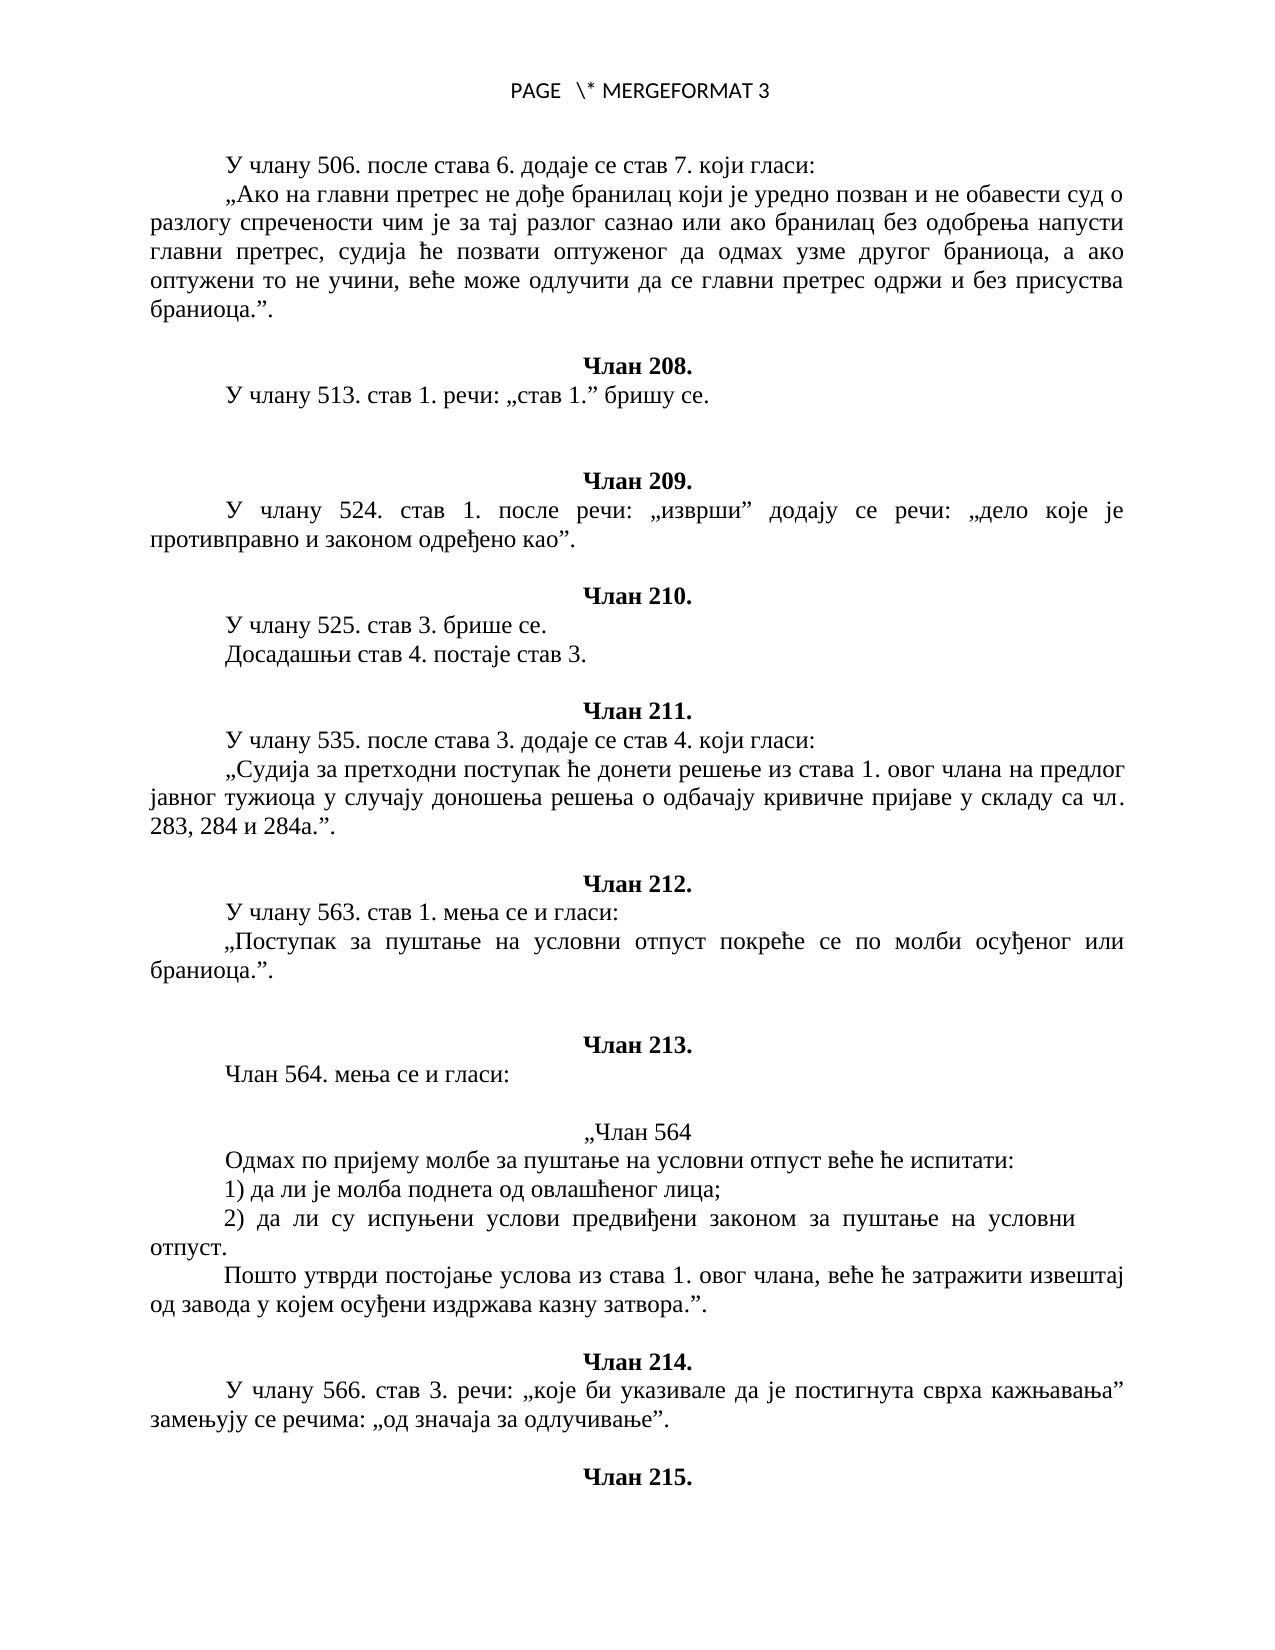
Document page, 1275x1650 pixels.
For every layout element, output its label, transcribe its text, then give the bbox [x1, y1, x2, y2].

text Одмах по пријему молбе за пуштање на условни отпуст веће ће испитати: [150, 1146, 1077, 1174]
text У члану 513. став 1. речи: „став 1.” бришу се. [150, 380, 1125, 409]
text У члану 566. став 3. речи: „које би указивале да је постигнута сврха кажњавања” замењују се речима: „од значаја за одлучивање”. [150, 1376, 1125, 1433]
text У члану 563. став 1. мења се и гласи: [150, 897, 1125, 926]
text Досадашњи став 4. постаје став 3. [150, 639, 1125, 667]
text Члан 208. [150, 351, 1125, 380]
text Члан 215. [150, 1462, 1125, 1491]
text Члан 564. мења се и гласи: [150, 1059, 1125, 1088]
text „Члан 564 [150, 1117, 1125, 1146]
text Члан 214. [150, 1347, 1125, 1376]
text 2) да ли су испуњени услови предвиђени законом за пуштање на условни отпуст. [150, 1203, 1077, 1261]
text Члан 212. [150, 869, 1125, 897]
text Пошто утврди постојање услова из става 1. овог члана, веће ће затражити извештај од завода у којем осуђени издржава казну затвора.”. [150, 1261, 1125, 1318]
text Члан 209. [150, 466, 1125, 495]
text У члану 506. после става 6. додаје се став 7. који гласи: [150, 150, 1125, 179]
text „Ако на главни претрес не дође бранилац који је уредно позван и не обавести суд о разлогу спречености чим је за тај разлог сазнао или ако бранилац без одобрења напусти главни претрес, судија ће позвати оптуженог да одмах узме другог браниоца, а ако оптужени то не учини, веће може одлучити да се главни претрес одржи и без присуства браниоца.”. [150, 179, 1125, 322]
text 1) да ли је молба поднета од овлашћеног лица; [150, 1174, 1077, 1203]
text У члану 525. став 3. брише се. [150, 610, 1125, 639]
text У члану 535. после става 3. додаје се став 4. који гласи: [150, 725, 1125, 754]
text Члан 213. [150, 1031, 1125, 1059]
text Члан 211. [150, 696, 1125, 725]
text „Судија за претходни поступак ће донети решење из става 1. овог члана на предлог јавног тужиоца у случају доношења решења о одбачају кривичне пријаве у складу са чл. 283, 284 и 284а.”. [150, 754, 1125, 840]
text У члану 524. став 1. после речи: „изврши” додају се речи: „дело које је противправно и законом одређено као”. [150, 495, 1125, 552]
text Члан 210. [150, 581, 1125, 610]
text „Поступак за пуштање на условни отпуст покреће се по молби осуђеног или браниоца.”. [150, 926, 1125, 984]
